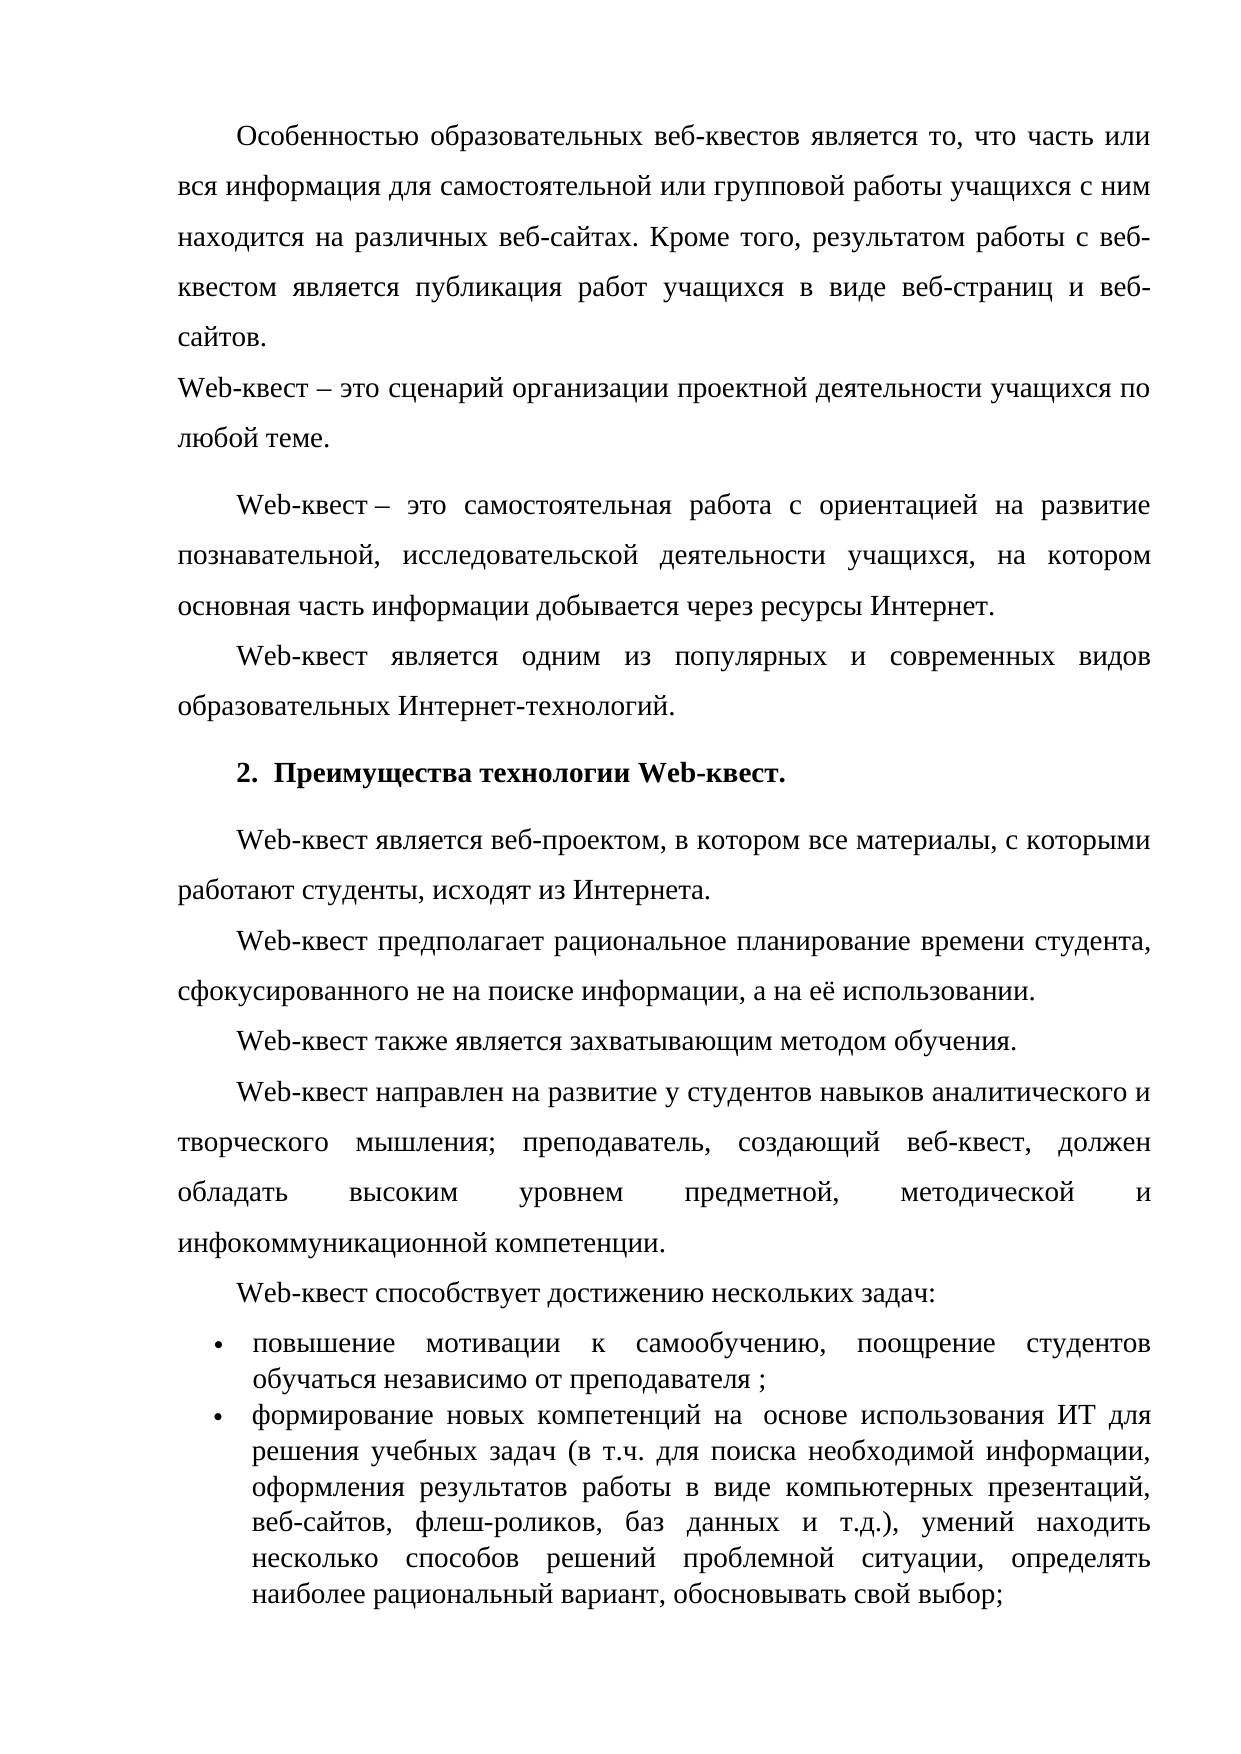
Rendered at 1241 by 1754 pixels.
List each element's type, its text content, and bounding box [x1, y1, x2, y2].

text Web-квест направлен на развитие у студентов навыков аналитического и творческого мышления; преподаватель, создающий веб-квест, должен обладать высоким уровнем предметной, методической и инфокоммуникационной компетенции. [177, 1074, 1152, 1258]
text Web-квест – это самостоятельная работа с ориентацией на развитие познавательной, исследовательской деятельности учащихся, на котором основная часть информации добывается через ресурсы Интернет. [177, 487, 1152, 621]
list формирование новых компетенций на основе использования ИТ для решения учебных задач (в т.ч. для поиска необходимой информации, оформления результатов работы в виде компьютерных презентаций, веб-сайтов, флеш-роликов, баз данных и т.д.), умений находить несколько способов решений проблемной ситуации, определять наиболее рациональный вариант, обосновывать свой выбор; [214, 1397, 1152, 1610]
text Web-квест способствует достижению нескольких задач: [177, 1275, 1152, 1308]
list Преимущества технологии Web-квест. [236, 755, 1152, 789]
text Web-квест также является захватывающим методом обучения. [177, 1023, 1152, 1057]
text Web-квест является веб-проектом, в котором все материалы, с которыми работают студенты, исходят из Интернета. [177, 822, 1152, 906]
text Web-квест – это сценарий организации проектной деятельности учащихся по любой теме. [177, 370, 1152, 453]
text Web-квест является одним из популярных и современных видов образовательных Интернет-технологий. [177, 638, 1152, 722]
list повышение мотивации к самообучению, поощрение студентов обучаться независимо от преподавателя ; [215, 1325, 1152, 1395]
text Особенностью образовательных веб-квестов является то, что часть или вся информация для самостоятельной или групповой работы учащихся с ним находится на различных веб-сайтах. Кроме того, результатом работы с веб-квестом является публикация работ учащихся в виде веб-страниц и веб-сайтов. [177, 118, 1152, 353]
text Web-квест предполагает рациональное планирование времени студента, сфокусированного не на поиске информации, а на её использовании. [177, 923, 1152, 1007]
